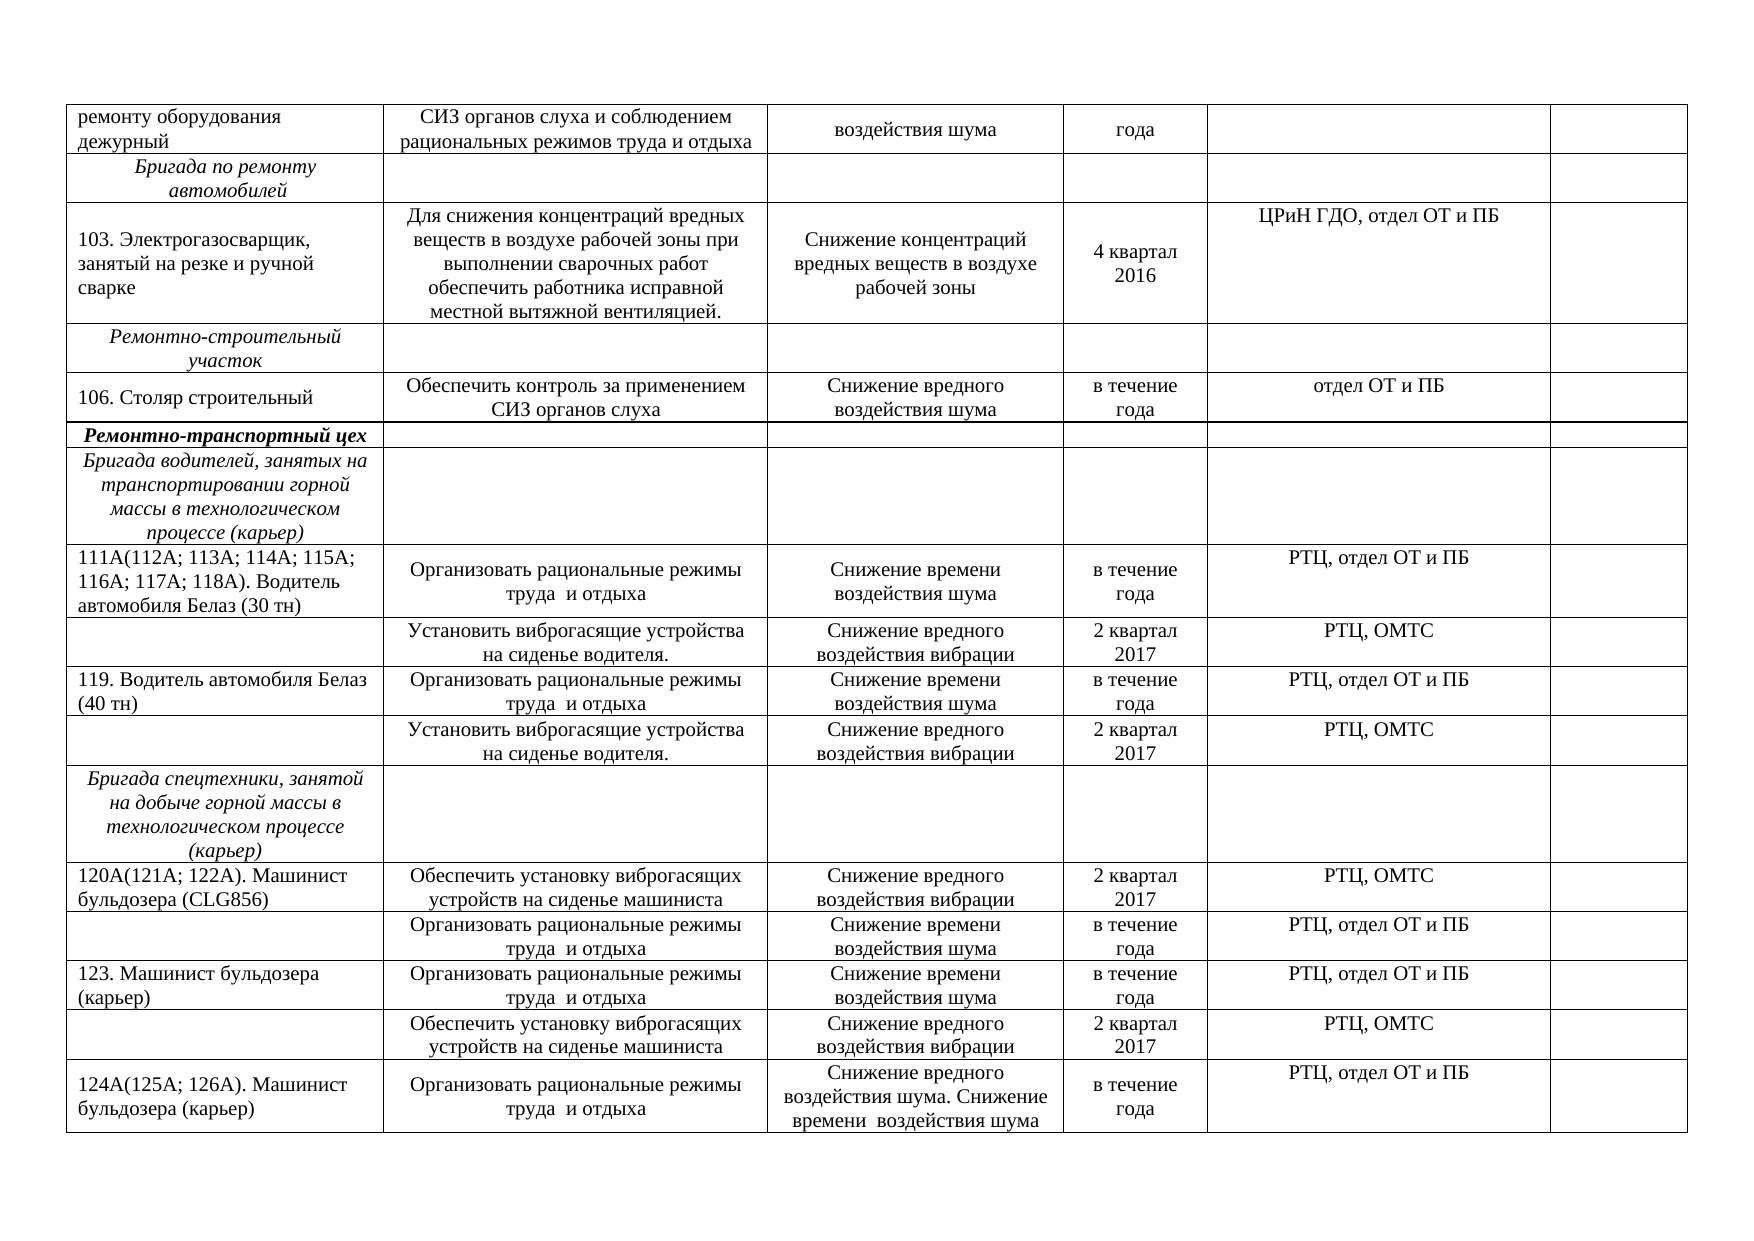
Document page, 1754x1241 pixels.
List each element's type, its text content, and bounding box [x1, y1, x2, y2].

table_cell [768, 423, 1063, 447]
table_cell [1208, 766, 1550, 862]
table_cell в течение года [1064, 1060, 1207, 1132]
table_cell [1551, 1010, 1687, 1058]
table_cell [768, 105, 1063, 153]
table_cell [1551, 154, 1687, 202]
table_cell [1551, 961, 1687, 1009]
table_cell [1064, 324, 1207, 372]
table_cell РТЦ, ОМТС [1208, 618, 1550, 666]
table_cell [1551, 766, 1687, 862]
table_cell [1551, 863, 1687, 911]
table_cell [768, 324, 1063, 372]
table_cell Бригада водителей, занятых на транспортировании горной массы в технологическом процессе (карьер) [67, 448, 383, 544]
table_cell в течение года [1064, 105, 1207, 153]
table_cell [1064, 154, 1207, 202]
table_cell в течение года [1064, 912, 1207, 960]
table_cell Обеспечить установку виброгасящих устройств на сиденье машиниста [384, 1010, 767, 1058]
table_cell [67, 1010, 383, 1058]
table_cell Организовать рациональные режимы труда и отдыха [384, 667, 767, 715]
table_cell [1208, 105, 1550, 153]
table_cell [1551, 667, 1687, 715]
table_cell Снижение концентраций вредных веществ в воздухе рабочей зоны [768, 203, 1063, 323]
table_cell 2 квартал 2017 [1064, 863, 1207, 911]
table_cell [384, 448, 767, 544]
table_cell 4 квартал 2016 [1064, 203, 1207, 323]
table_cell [67, 105, 383, 153]
table_cell Снижение времени воздействия шума [768, 545, 1063, 617]
table_cell РТЦ, ОМТС [1208, 716, 1550, 764]
table_cell Организовать рациональные режимы труда и отдыха [384, 545, 767, 617]
table_cell [768, 154, 1063, 202]
table_cell в течение года [1064, 667, 1207, 715]
table_cell Снижение вредного воздействия вибрации [768, 863, 1063, 911]
table_cell [1551, 448, 1687, 544]
table_cell Снижение вредного воздействия вибрации [768, 716, 1063, 764]
table_cell 120А(121А; 122А). Машинист бульдозера (СLG856) [67, 863, 383, 911]
table_cell Ремонтно-строительный участок [67, 324, 383, 372]
table_cell [1208, 324, 1550, 372]
table_cell Бригада спецтехники, занятой на добыче горной массы в технологическом процессе (карьер) [67, 766, 383, 862]
table_cell Организовать рациональные режимы труда и отдыха [384, 961, 767, 1009]
table_cell РТЦ, отдел ОТ и ПБ [1208, 961, 1550, 1009]
table_cell Организовать рациональные режимы труда и отдыха [384, 912, 767, 960]
table_cell [384, 154, 767, 202]
table_cell 103. Электрогазосварщик, занятый на резке и ручной сварке [67, 203, 383, 323]
table_cell [1551, 912, 1687, 960]
table_cell 119. Водитель автомобиля Белаз (40 тн) [67, 667, 383, 715]
table_cell Снижение времени воздействия шума [768, 912, 1063, 960]
table_cell Снижение вредного воздействия шума [768, 373, 1063, 421]
table_cell [1064, 423, 1207, 447]
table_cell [384, 105, 767, 153]
table_cell РТЦ, отдел ОТ и ПБ [1208, 1060, 1550, 1132]
table_cell [384, 423, 767, 447]
table_cell [1064, 766, 1207, 862]
table_cell в течение года [1064, 373, 1207, 421]
table_cell [1208, 154, 1550, 202]
table_cell [1551, 716, 1687, 764]
table_cell [1551, 324, 1687, 372]
table_cell Снижение вредного воздействия вибрации [768, 618, 1063, 666]
table_cell [1551, 423, 1687, 447]
table_cell Снижение вредного воздействия шума. Снижение времени воздействия шума [768, 1060, 1063, 1132]
table_cell [768, 448, 1063, 544]
table_cell Ремонтно-транспортный цех [67, 423, 383, 447]
table_cell Снижение вредного воздействия вибрации [768, 1010, 1063, 1058]
table_cell Организовать рациональные режимы труда и отдыха [384, 1060, 767, 1132]
table_cell 106. Столяр строительный [67, 373, 383, 421]
table_cell РТЦ, отдел ОТ и ПБ [1208, 545, 1550, 617]
table_cell 2 квартал 2017 [1064, 716, 1207, 764]
table_cell [67, 716, 383, 764]
table_cell Для снижения концентраций вредных веществ в воздухе рабочей зоны при выполнении сварочных работ обеспечить работника исправной местной вытяжной вентиляцией. [384, 203, 767, 323]
table_cell [1551, 105, 1687, 153]
table_cell ЦРиН ГДО, отдел ОТ и ПБ [1208, 203, 1550, 323]
table_cell в течение года [1064, 961, 1207, 1009]
table_cell Установить виброгасящие устройства на сиденье водителя. [384, 716, 767, 764]
table_cell Снижение времени воздействия шума [768, 961, 1063, 1009]
table_cell [384, 324, 767, 372]
table_cell [1208, 448, 1550, 544]
table_cell [384, 766, 767, 862]
table_cell 123. Машинист бульдозера (карьер) [67, 961, 383, 1009]
table_cell отдел ОТ и ПБ [1208, 373, 1550, 421]
table_cell [1551, 373, 1687, 421]
table_cell [1551, 545, 1687, 617]
table_cell [1064, 448, 1207, 544]
table_cell 2 квартал 2017 [1064, 1010, 1207, 1058]
table_cell 2 квартал 2017 [1064, 618, 1207, 666]
table_cell [1551, 618, 1687, 666]
table_cell Обеспечить контроль за применением СИЗ органов слуха [384, 373, 767, 421]
table_cell РТЦ, ОМТС [1208, 1010, 1550, 1058]
table_cell РТЦ, отдел ОТ и ПБ [1208, 912, 1550, 960]
table_cell [1551, 1060, 1687, 1132]
table_cell Обеспечить установку виброгасящих устройств на сиденье машиниста [384, 863, 767, 911]
table_cell Бригада по ремонту автомобилей [67, 154, 383, 202]
table_cell Установить виброгасящие устройства на сиденье водителя. [384, 618, 767, 666]
table_cell 124А(125А; 126А). Машинист бульдозера (карьер) [67, 1060, 383, 1132]
table_cell Снижение времени воздействия шума [768, 667, 1063, 715]
table_cell [1551, 203, 1687, 323]
table_cell [67, 618, 383, 666]
table_cell 111А(112А; 113А; 114А; 115А; 116А; 117А; 118А). Водитель автомобиля Белаз (30 тн) [67, 545, 383, 617]
table_cell РТЦ, ОМТС [1208, 863, 1550, 911]
table_cell РТЦ, отдел ОТ и ПБ [1208, 667, 1550, 715]
table_cell [67, 912, 383, 960]
table_cell [1208, 423, 1550, 447]
table_cell [768, 766, 1063, 862]
table_cell в течение года [1064, 545, 1207, 617]
